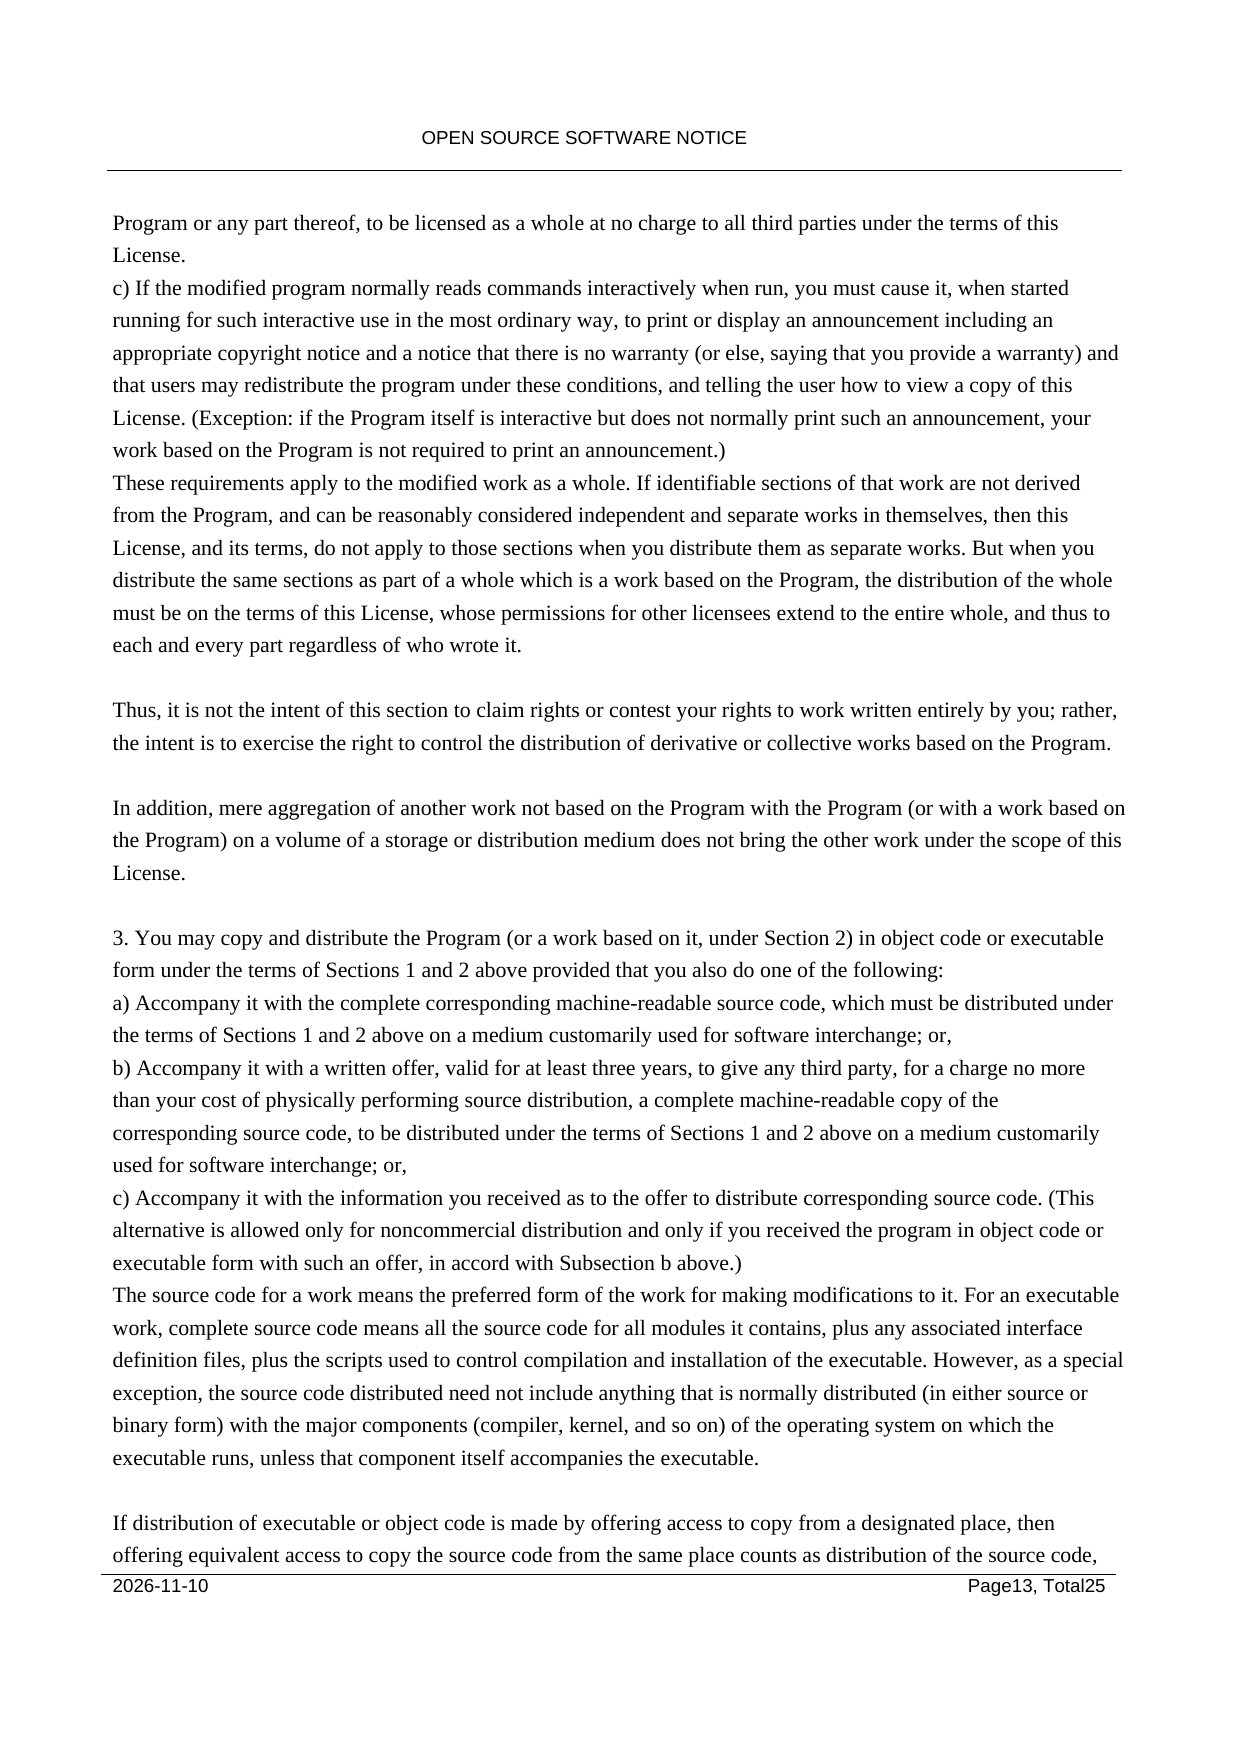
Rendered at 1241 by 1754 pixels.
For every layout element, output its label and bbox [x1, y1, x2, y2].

text [112, 206, 1128, 1571]
